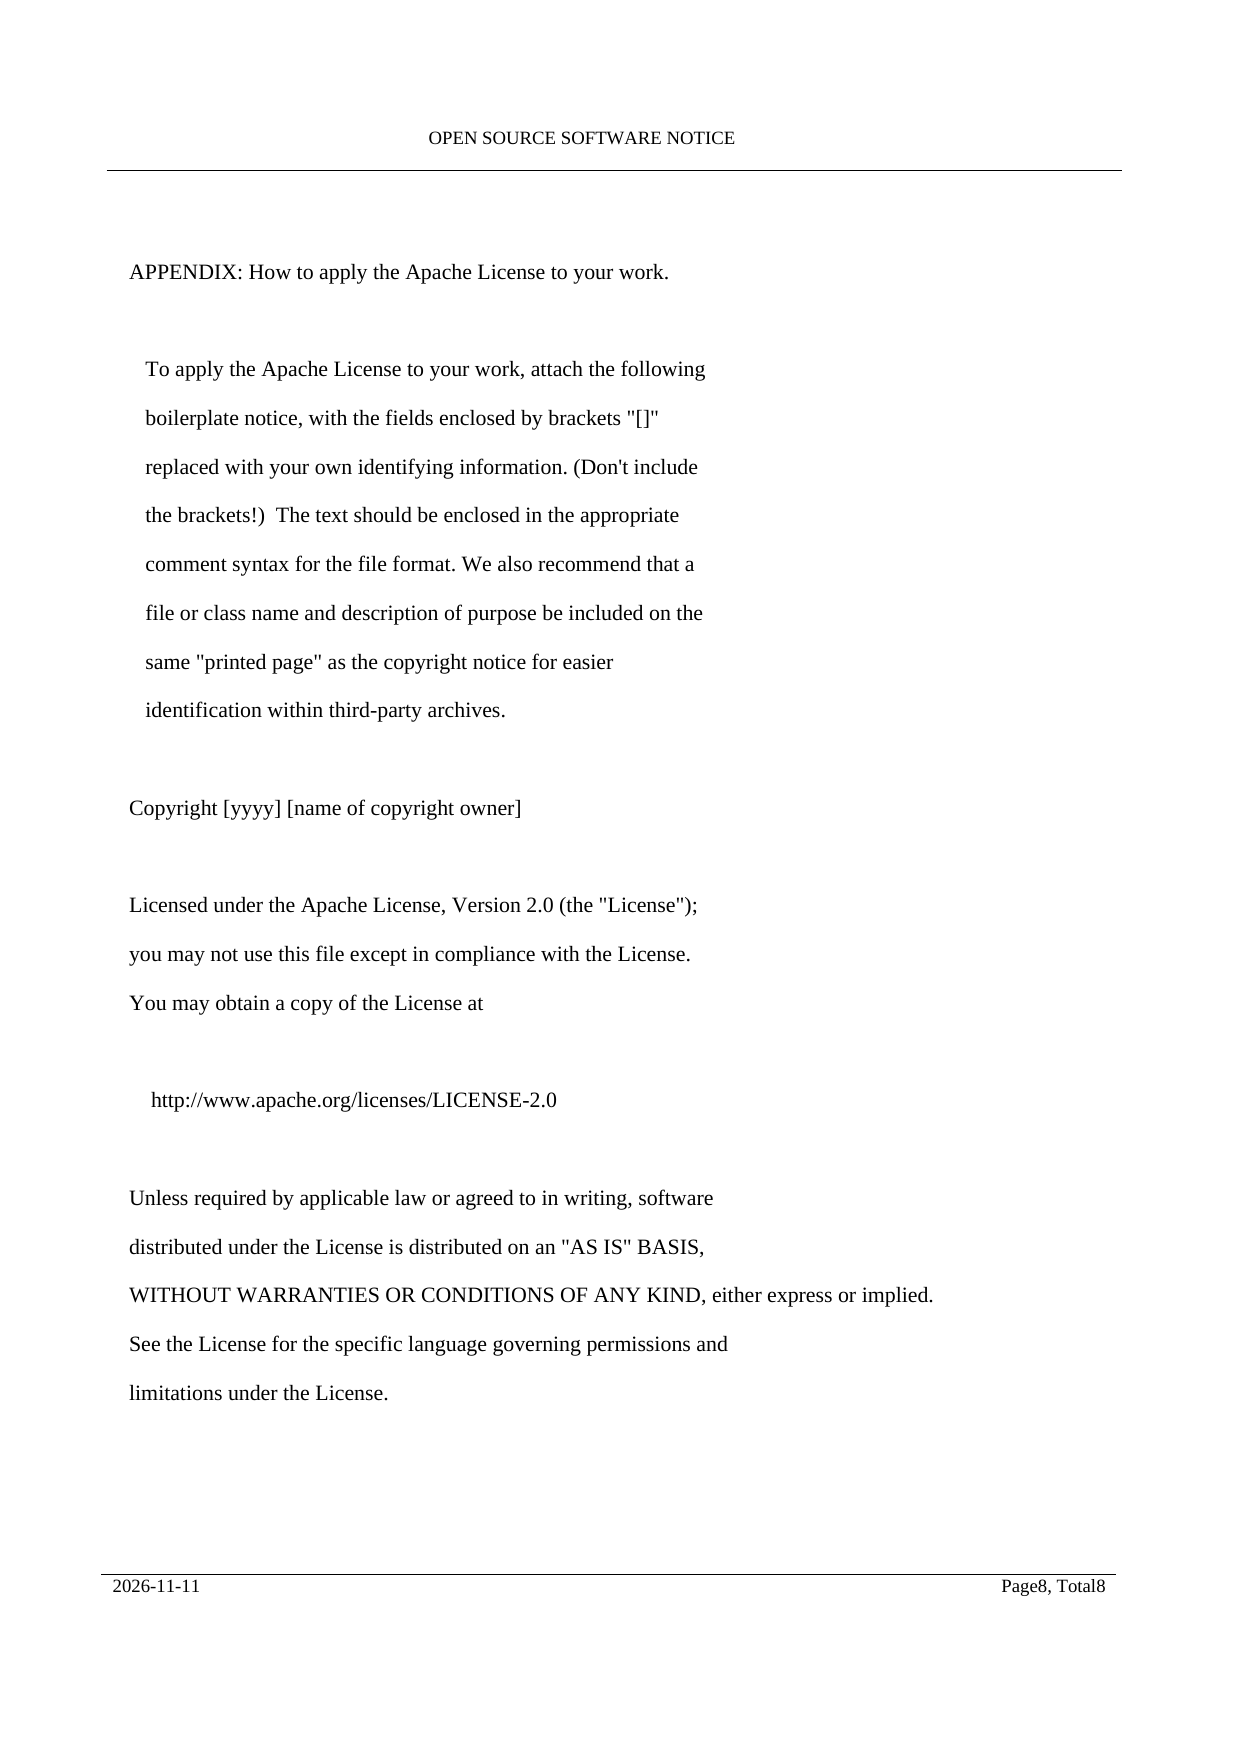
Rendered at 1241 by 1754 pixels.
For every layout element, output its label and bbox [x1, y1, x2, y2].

text [112, 206, 1128, 1409]
